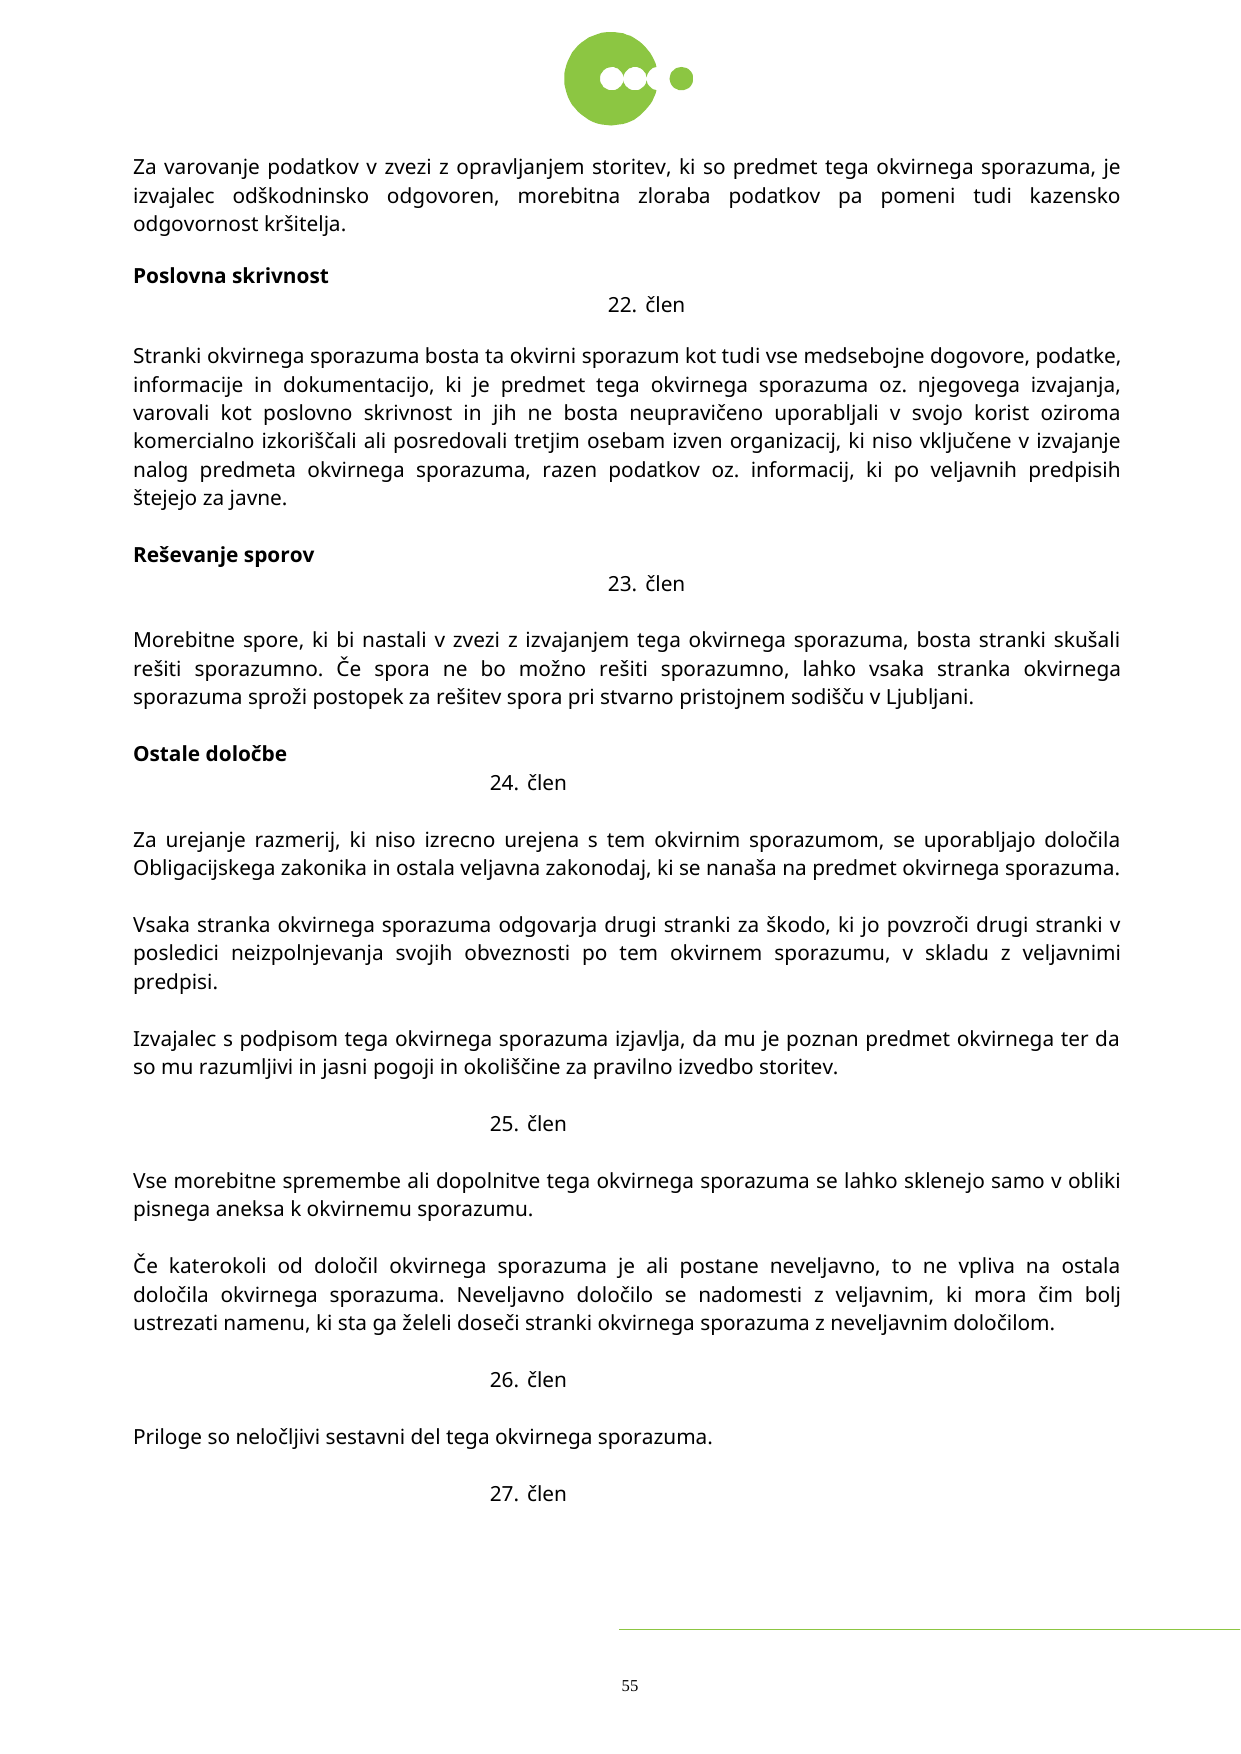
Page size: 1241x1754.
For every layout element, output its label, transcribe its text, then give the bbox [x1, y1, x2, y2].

text Izvajalec s podpisom tega okvirnega sporazuma izjavlja, da mu je poznan predmet okvirnega ter da so mu razumljivi in jasni pogoji in okoliščine za pravilno izvedbo storitev. [133, 1024, 1122, 1081]
list člen [170, 1109, 886, 1137]
text Vsaka stranka okvirnega sporazuma odgovarja drugi stranki za škodo, ki jo povzroči drugi stranki v posledici neizpolnjevanja svojih obveznosti po tem okvirnem sporazumu, v skladu z veljavnimi predpisi. [133, 910, 1122, 995]
list člen [170, 768, 886, 796]
list člen [170, 569, 1122, 597]
list člen [170, 1479, 886, 1507]
text Vse morebitne spremembe ali dopolnitve tega okvirnega sporazuma se lahko sklenejo samo v obliki pisnega aneksa k okvirnemu sporazumu. [133, 1166, 1122, 1223]
text Za varovanje podatkov v zvezi z opravljanjem storitev, ki so predmet tega okvirnega sporazuma, je izvajalec odškodninsko odgovoren, morebitna zloraba podatkov pa pomeni tudi kazensko odgovornost kršitelja. [133, 152, 1122, 238]
text Če katerokoli od določil okvirnega sporazuma je ali postane neveljavno, to ne vpliva na ostala določila okvirnega sporazuma. Neveljavno določilo se nadomesti z veljavnim, ki mora čim bolj ustrezati namenu, ki sta ga želeli doseči stranki okvirnega sporazuma z neveljavnim določilom. [133, 1251, 1122, 1337]
text Za urejanje razmerij, ki niso izrecno urejena s tem okvirnim sporazumom, se uporabljajo določila Obligacijskega zakonika in ostala veljavna zakonodaj, ki se nanaša na predmet okvirnega sporazuma. [133, 825, 1122, 882]
text Priloge so neločljivi sestavni del tega okvirnega sporazuma. [133, 1422, 1122, 1450]
list člen [170, 290, 1122, 318]
text Poslovna skrivnost [133, 262, 1122, 290]
list člen [170, 1365, 886, 1393]
text Ostale določbe [133, 739, 1122, 768]
text Stranki okvirnega sporazuma bosta ta okvirni sporazum kot tudi vse medsebojne dogovore, podatke, informacije in dokumentacijo, ki je predmet tega okvirnega sporazuma oz. njegovega izvajanja, varovali kot poslovno skrivnost in jih ne bosta neupravičeno uporabljali v svojo korist oziroma komercialno izkoriščali ali posredovali tretjim osebam izven organizacij, ki niso vključene v izvajanje nalog predmeta okvirnega sporazuma, razen podatkov oz. informacij, ki po veljavnih predpisih štejejo za javne. [133, 341, 1122, 512]
text Reševanje sporov [133, 540, 1122, 569]
text Morebitne spore, ki bi nastali v zvezi z izvajanjem tega okvirnega sporazuma, bosta stranki skušali rešiti sporazumno. Če spora ne bo možno rešiti sporazumno, lahko vsaka stranka okvirnega sporazuma sproži postopek za rešitev spora pri stvarno pristojnem sodišču v Ljubljani. [133, 626, 1122, 711]
